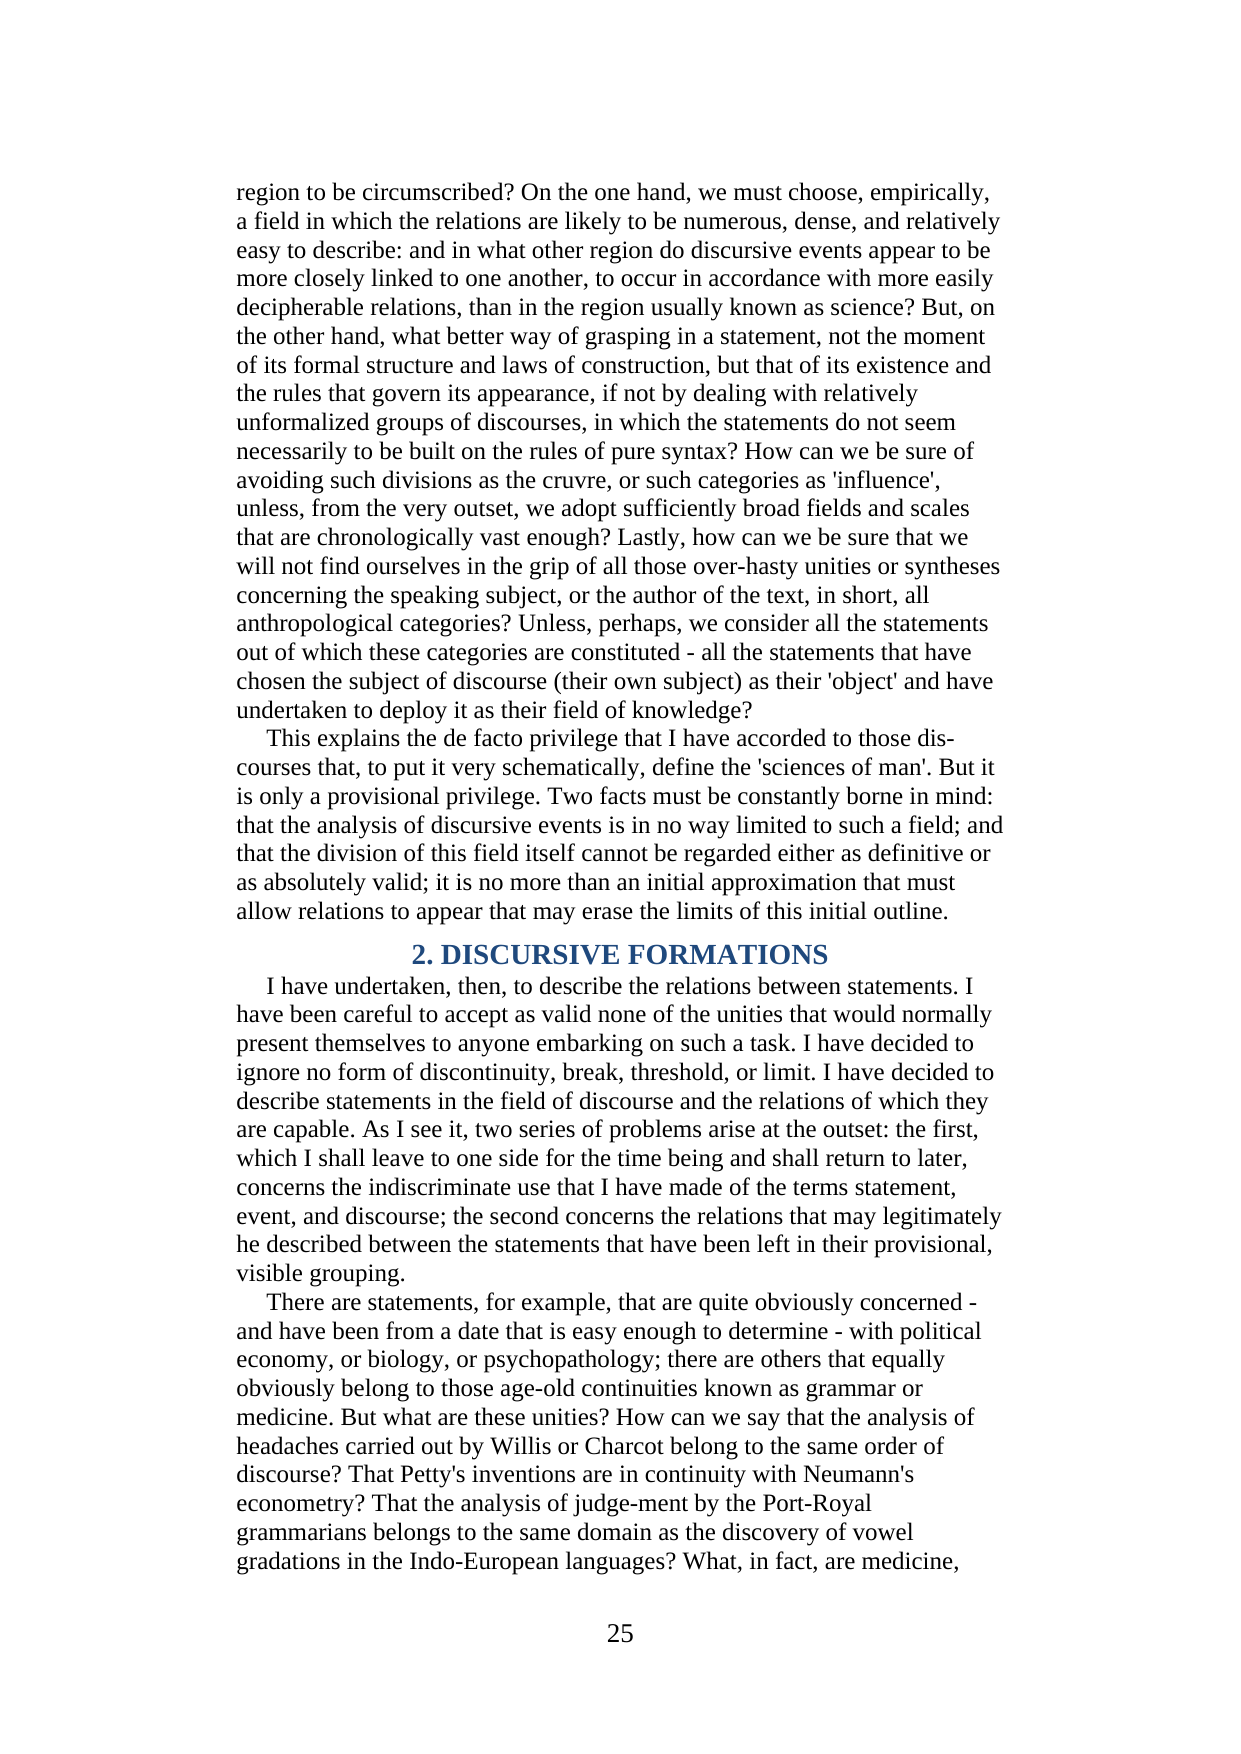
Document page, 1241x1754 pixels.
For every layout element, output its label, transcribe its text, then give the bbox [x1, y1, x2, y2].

text I have undertaken, then, to describe the relations between statements. I have been careful to accept as valid none of the unities that would normally present themselves to anyone embarking on such a task. I have decided to ignore no form of discontinuity, break, threshold, or limit. I have decided to describe statements in the field of discourse and the relations of which they are capable. As I see it, two series of prob­lems arise at the outset: the first, which I shall leave to one side for the time being and shall return to later, concerns the indiscriminate use that I have made of the terms statement, event, and discourse; the second concerns the relations that may legitimately he described between the statements that have been left in their provisional, visible grouping. [236, 971, 1004, 1287]
text This explains the de facto privilege that I have accorded to those dis-courses that, to put it very schematically, define the 'sciences of man'. But it is only a provisional privilege. Two facts must be constantly borne in mind: that the analysis of discursive events is in no way limited to such a field; and that the division of this field itself cannot be regarded either as definitive or as absolutely valid; it is no more than an initial approximation that must allow relations to appear that may erase the limits of this initial outline. [236, 723, 1004, 925]
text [236, 177, 1004, 723]
subtitle 2. DISCURSIVE FORMATIONS [236, 937, 1004, 971]
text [236, 1287, 1004, 1574]
